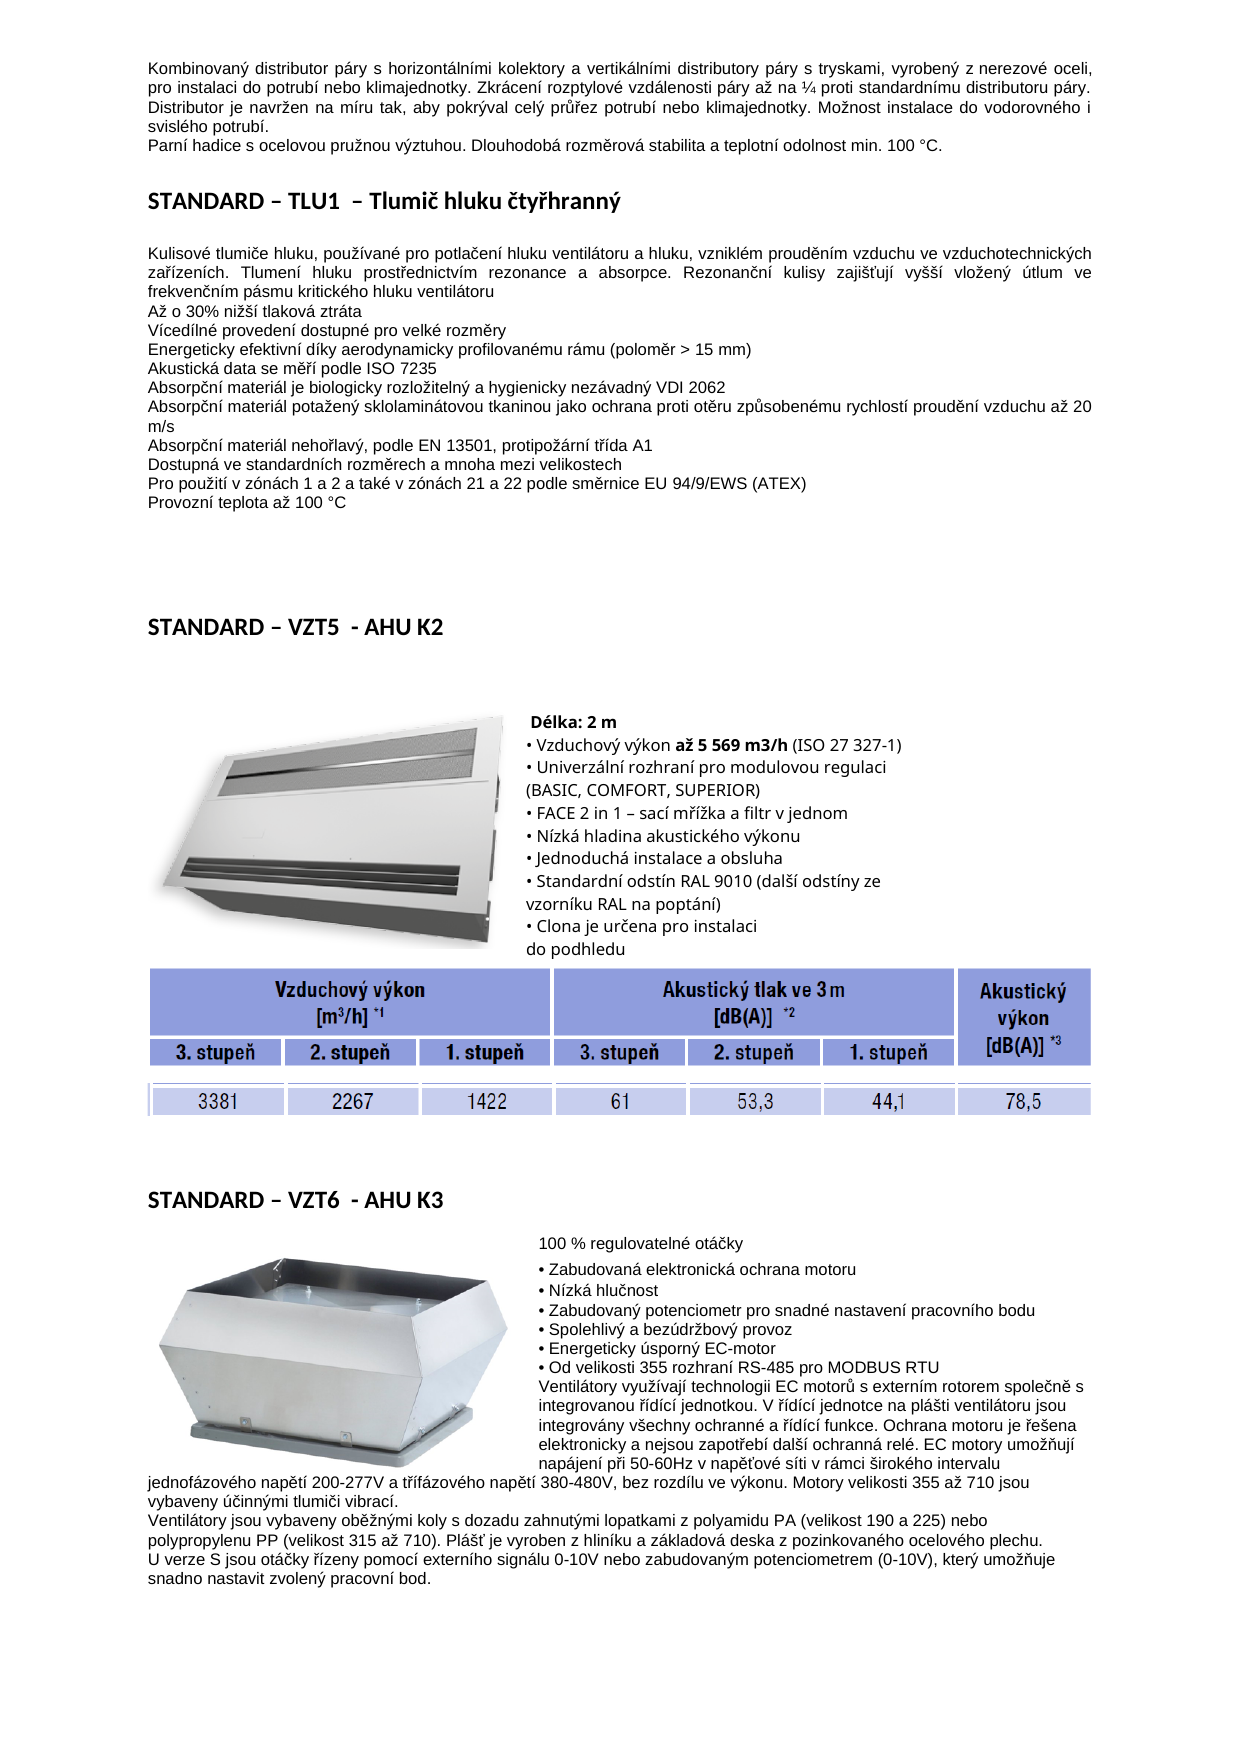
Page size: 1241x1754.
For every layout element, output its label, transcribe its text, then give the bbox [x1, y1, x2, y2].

text • Vzduchový výkon až 5 569 m3/h (ISO 27 327-1) [507, 733, 1093, 756]
picture [147, 1235, 520, 1473]
text • Nízká hladina akustického výkonu [507, 824, 1093, 847]
text • Jednoduchá instalace a obsluha [507, 847, 1093, 869]
text Vícedílné provedení dostupné pro velké rozměry [148, 321, 1093, 340]
text STANDARD – TLU1 – Tlumič hluku čtyřhranný [148, 185, 1093, 216]
text • Standardní odstín RAL 9010 (další odstíny ze [507, 869, 1093, 892]
picture [147, 962, 1093, 1066]
text U verze S jsou otáčky řízeny pomocí externího signálu 0-10V nebo zabudovaným potenciometrem (0-10V), který umožňuje snadno nastavit zvolený pracovní bod. [148, 1549, 1093, 1588]
text Akustická data se měří podle ISO 7235 [148, 359, 1093, 378]
text do podhledu [148, 938, 1093, 962]
text • Univerzální rozhraní pro modulovou regulaci [507, 756, 1093, 779]
text Parní hadice s ocelovou pružnou výztuhou. Dlouhodobá rozměrová stabilita a teplotní odolnost min. 100 °C. [148, 136, 1093, 155]
text Absorpční materiál potažený sklolaminátovou tkaninou jako ochrana proti otěru způsobenému rychlostí proudění vzduchu až 20 m/s [148, 397, 1093, 436]
text STANDARD – VZT5 - AHU K2 [148, 611, 1093, 642]
text Absorpční materiál je biologicky rozložitelný a hygienicky nezávadný VDI 2062 [148, 378, 1093, 397]
text Až o 30% nižší tlaková ztráta [148, 301, 1093, 321]
text • FACE 2 in 1 – sací mřížka a filtr v jednom [507, 801, 1093, 824]
text Kulisové tlumiče hluku, používané pro potlačení hluku ventilátoru a hluku, vzniklém prouděním vzduchu ve vzduchotechnických zařízeních. Tlumení hluku prostřednictvím rezonance a absorpce. Rezonanční kulisy zajišťují vyšší vložený útlum ve frekvenčním pásmu kritického hluku ventilátoru [148, 244, 1093, 301]
text Absorpční materiál nehořlavý, podle EN 13501, protipožární třída A1 [148, 436, 1093, 455]
text Ventilátory využívají technologii EC motorů s externím rotorem společně s integrovanou řídící jednotkou. V řídící jednotce na plášti ventilátoru jsou integrovány všechny ochranné a řídící funkce. Ochrana motoru je řešena elektronicky a nejsou zapotřebí další ochranná relé. EC motory umožňují napájení při 50-60Hz v napěťové síti v rámci širokého intervalu jednofázového napětí 200-277V a třífázového napětí 380-480V, bez rozdílu ve výkonu. Motory velikosti 355 až 710 jsou vybaveny účinnými tlumiči vibrací. [148, 1377, 1093, 1511]
text • Clona je určena pro instalaci [507, 915, 1093, 938]
picture [147, 710, 507, 949]
text vzorníku RAL na poptání) [507, 892, 1093, 915]
text (BASIC, COMFORT, SUPERIOR) [507, 779, 1093, 801]
picture [147, 1083, 1093, 1116]
text Ventilátory jsou vybaveny oběžnými koly s dozadu zahnutými lopatkami z polyamidu PA (velikost 190 a 225) nebo polypropylenu PP (velikost 315 až 710). Plášť je vyroben z hliníku a základová deska z pozinkovaného ocelového plechu. [148, 1511, 1093, 1549]
text Energeticky efektivní díky aerodynamicky profilovanému rámu (poloměr > 15 mm) [148, 340, 1093, 359]
text Pro použití v zónách 1 a 2 a také v zónách 21 a 22 podle směrnice EU 94/9/EWS (ATEX) [148, 474, 1093, 493]
text Kombinovaný distributor páry s horizontálními kolektory a vertikálními distributory páry s tryskami, vyrobený z nerezové oceli, pro instalaci do potrubí nebo klimajednotky. Zkrácení rozptylové vzdálenosti páry až na ¼ proti standardnímu distributoru páry. Distributor je navržen na míru tak, aby pokrýval celý průřez potrubí nebo klimajednotky. Možnost instalace do vodorovného i svislého potrubí. [148, 59, 1093, 136]
text STANDARD – VZT6 - AHU K3 [148, 1184, 1093, 1215]
text 100 % regulovatelné otáčky • Zabudovaná elektronická ochrana motoru • Nízká hlučnost • Zabudovaný potenciometr pro snadné nastavení pracovního bodu • Spolehlivý a bezúdržbový provoz • Energeticky úsporný EC-motor • Od velikosti 355 rozhraní RS-485 pro MODBUS RTU [148, 1234, 1093, 1377]
text Dostupná ve standardních rozměrech a mnoha mezi velikostech [148, 455, 1093, 474]
text Délka: 2 m [507, 711, 1093, 733]
text Provozní teplota až 100 °C [148, 493, 1093, 512]
